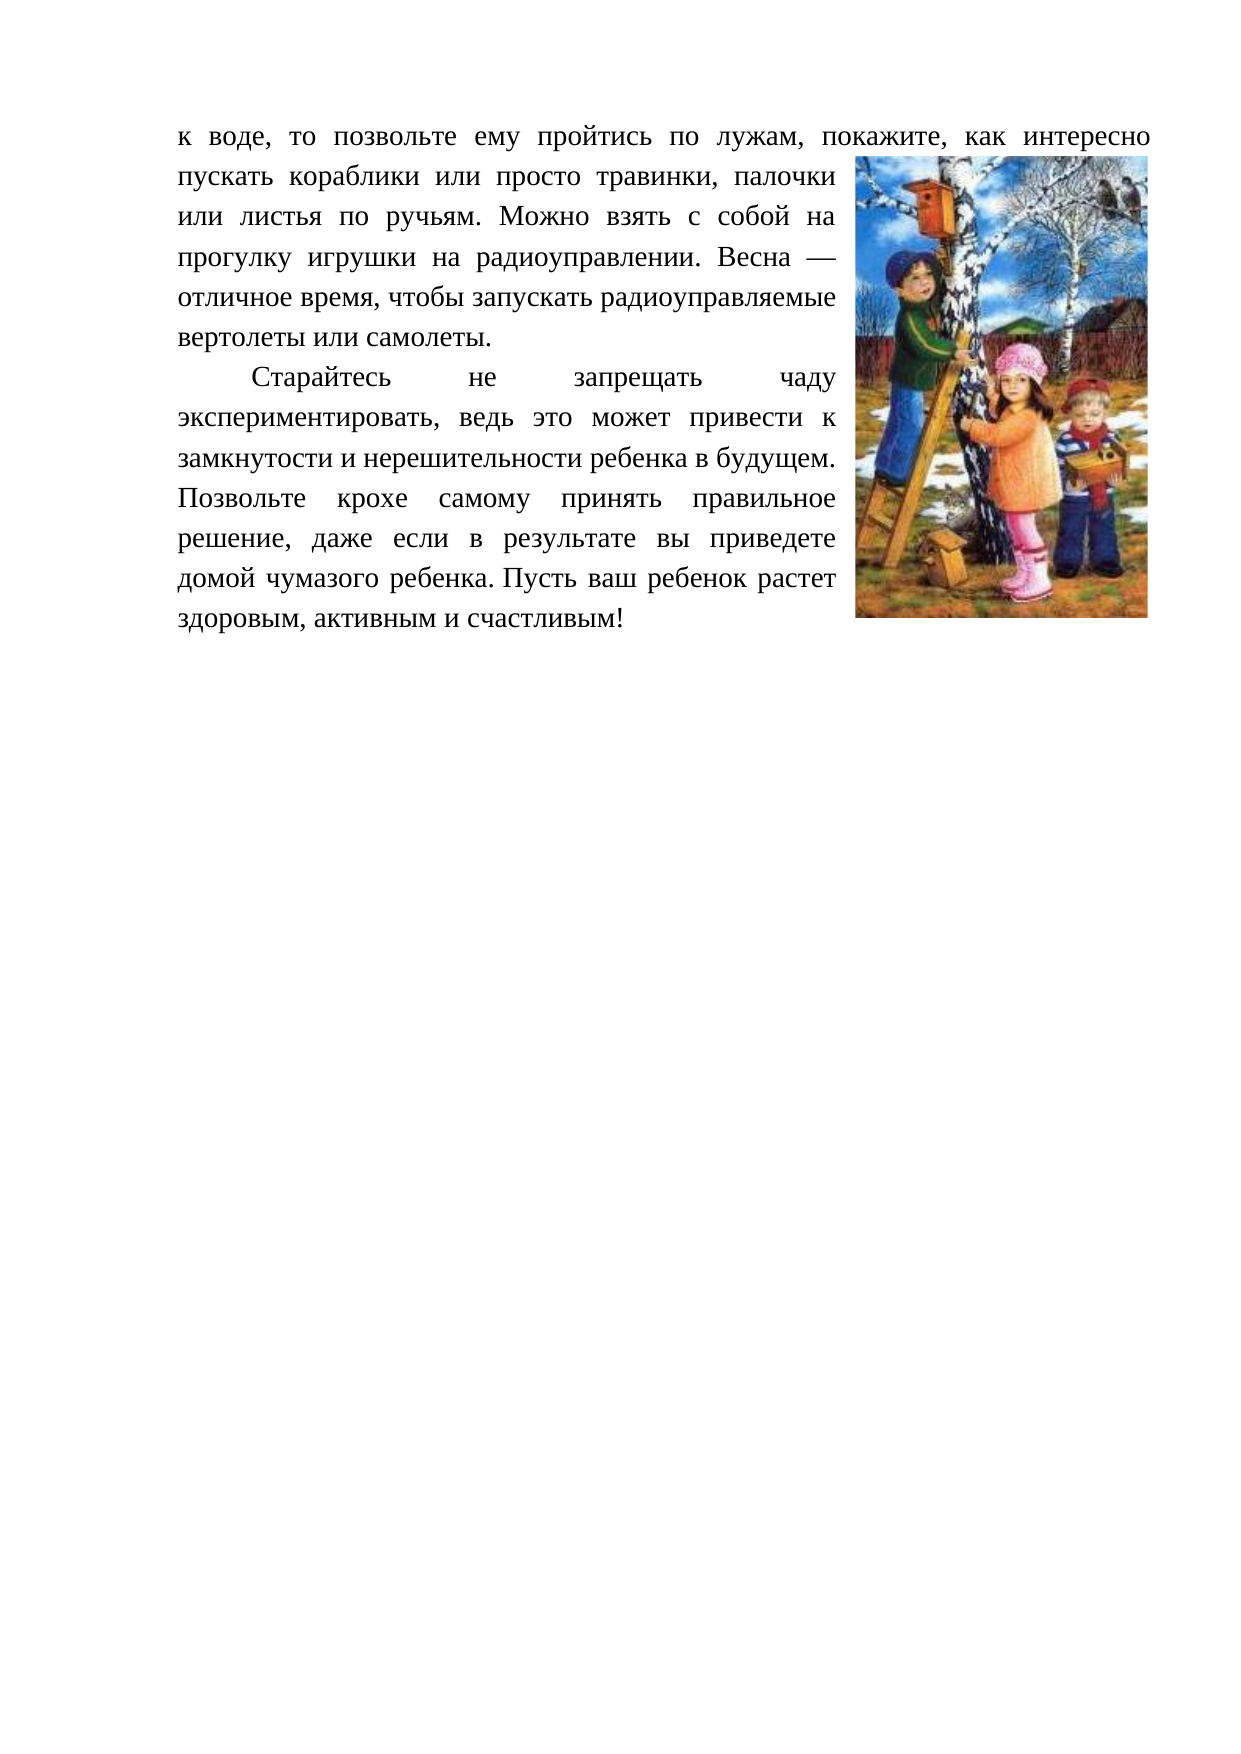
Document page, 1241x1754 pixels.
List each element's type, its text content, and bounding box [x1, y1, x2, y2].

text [177, 118, 1152, 353]
text Старайтесь не запрещать чаду экспериментировать, ведь это может привести к замкнутости и нерешительности ребенка в будущем. Позвольте крохе самому принять правильное решение, даже если в результате вы приведете домой чумазого ребенка. Пусть ваш ребенок растет здоровым, активным и счастливым! [177, 359, 1152, 634]
picture [853, 156, 1148, 615]
